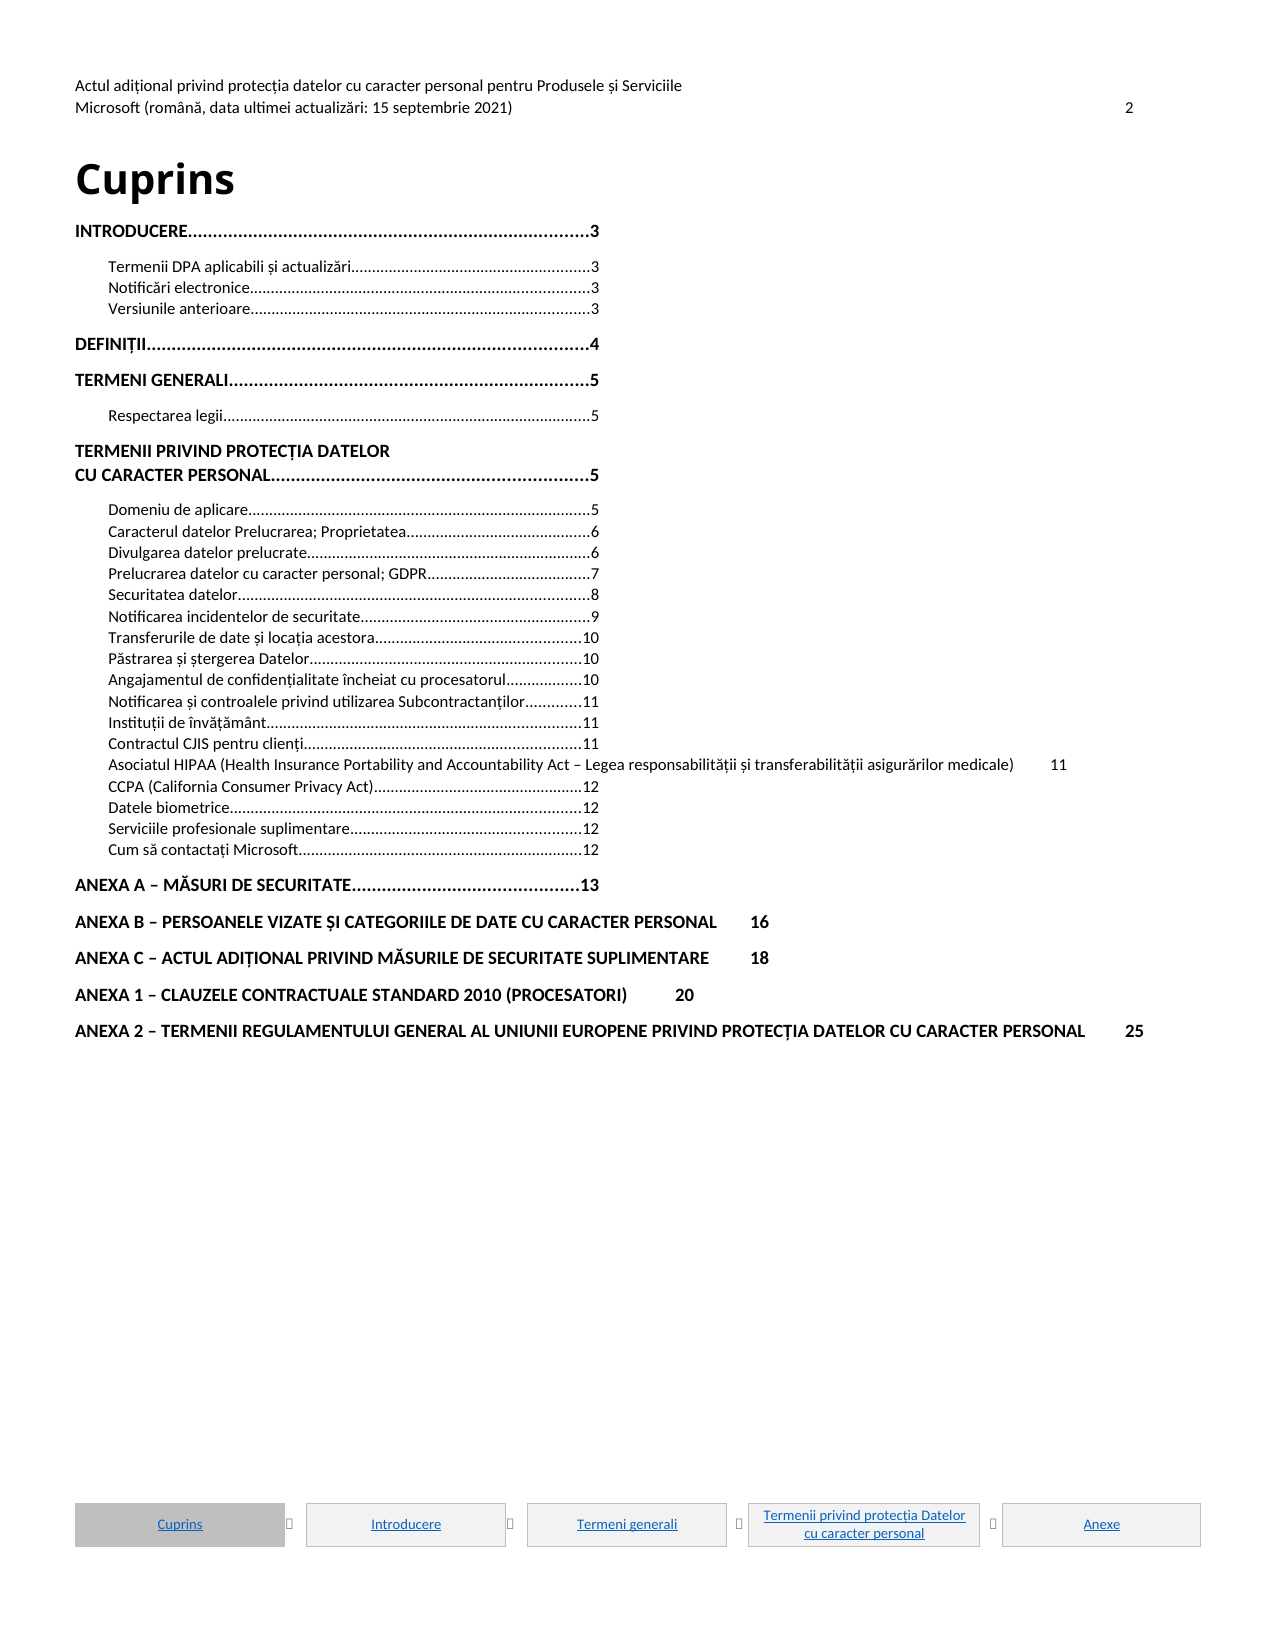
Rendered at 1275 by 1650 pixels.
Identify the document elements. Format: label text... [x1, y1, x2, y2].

text Securitatea datelor 8 [108, 584, 1200, 605]
text Anexa 1 – Clauzele contractuale standard 2010 (Procesatori) 20 [75, 983, 1200, 1006]
text Versiunile anterioare 3 [108, 298, 1200, 319]
text Termeni generali 5 [75, 369, 1200, 392]
text Serviciile profesionale suplimentare 12 [108, 818, 1200, 839]
text Contractul CJIS pentru clienți 11 [108, 733, 1200, 754]
text Introducere 3 [75, 219, 1200, 242]
text Prelucrarea datelor cu caracter personal; GDPR 7 [108, 563, 1200, 584]
text Angajamentul de confidențialitate încheiat cu procesatorul 10 [108, 669, 1200, 690]
text CCPA (California Consumer Privacy Act) 12 [108, 776, 1200, 796]
text Notificarea și controalele privind utilizarea Subcontractanților 11 [108, 691, 1200, 711]
text Termenii DPA aplicabili și actualizări 3 [108, 256, 1200, 276]
text Caracterul datelor Prelucrarea; Proprietatea 6 [108, 521, 1200, 541]
text Divulgarea datelor prelucrate 6 [108, 542, 1200, 562]
list Cuprins [75, 150, 1200, 207]
text Notificarea incidentelor de securitate 9 [108, 606, 1200, 626]
text Notificări electronice 3 [108, 277, 1200, 297]
text Anexa B – Persoanele vizate și categoriile de Date cu caracter personal 16 [75, 910, 1200, 933]
text Anexa A – Măsuri de securitate 13 [75, 873, 1200, 896]
text Transferurile de date și locația acestora 10 [108, 627, 1200, 647]
text Termenii privind protecția Datelor cu caracter personal 5 [75, 439, 1200, 486]
text Datele biometrice 12 [108, 797, 1200, 817]
text Păstrarea și ștergerea Datelor 10 [108, 648, 1200, 669]
text Domeniu de aplicare 5 [108, 499, 1200, 520]
text Cum să contactați Microsoft 12 [108, 839, 1200, 860]
text Definiții 4 [75, 332, 1200, 355]
text Anexa C – Actul adițional privind măsurile de securitate suplimentare 18 [75, 946, 1200, 969]
text Asociatul HIPAA (Health Insurance Portability and Accountability Act – Legea responsabilității și transferabilității asigurărilor medicale) 11 [108, 754, 1200, 775]
text Anexa 2 – Termenii Regulamentului general al Uniunii Europene privind protecția datelor cu caracter personal 25 [75, 1019, 1200, 1042]
text Instituții de învățământ 11 [108, 712, 1200, 732]
text Respectarea legii 5 [108, 405, 1200, 426]
